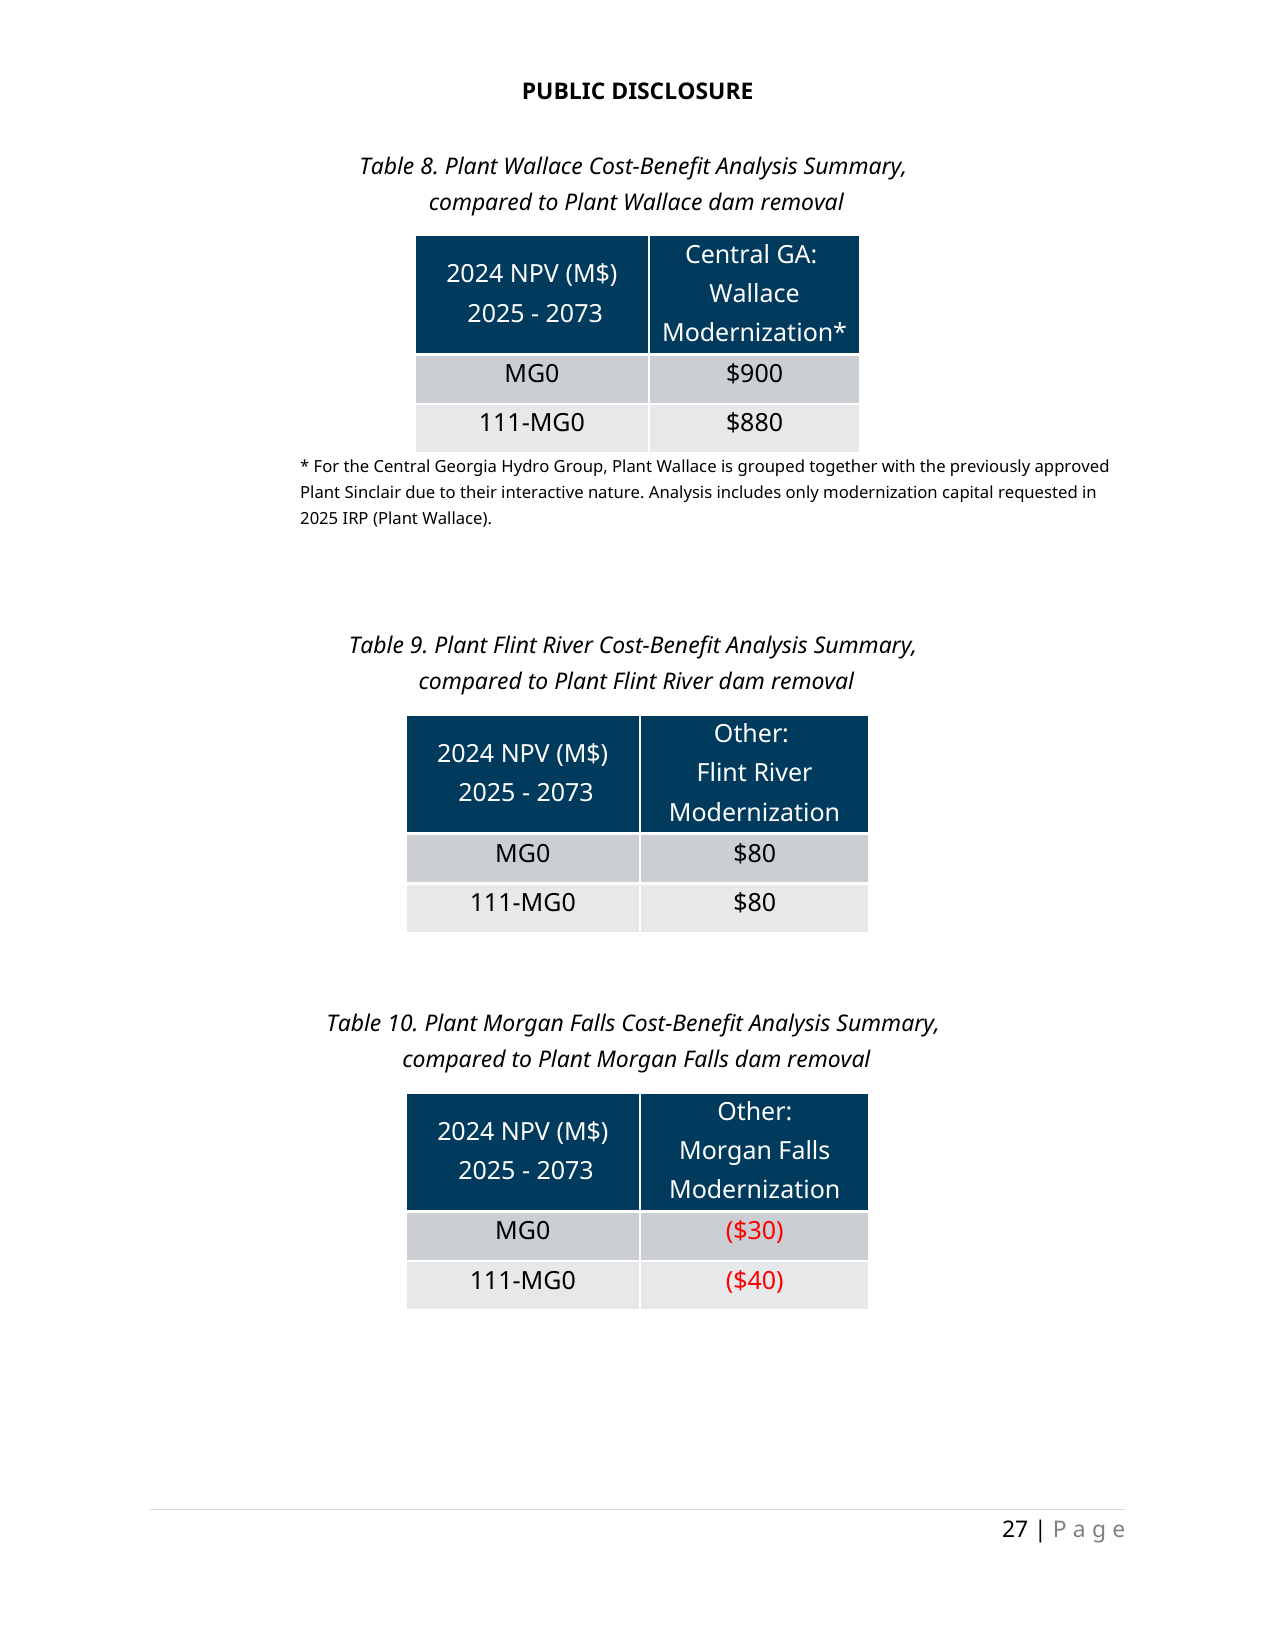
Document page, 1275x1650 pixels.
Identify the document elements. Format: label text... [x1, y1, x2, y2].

text Table 10. Plant Morgan Falls Cost-Benefit Analysis Summary, compared to Plant Morgan Falls dam removal [150, 1007, 1125, 1074]
table_cell MG0 [416, 356, 648, 403]
table_cell 111-MG0 [407, 1262, 639, 1309]
table_header Central GA: Wallace Modernization* [650, 236, 859, 353]
text * For the Central Georgia Hydro Group, Plant Wallace is grouped together with the previously approved Plant Sinclair due to their interactive nature. Analysis includes only modernization capital requested in 2025 IRP (Plant Wallace). [300, 454, 1125, 529]
text Table 9. Plant Flint River Cost-Benefit Analysis Summary, compared to Plant Flint River dam removal [150, 629, 1125, 697]
table_header 2024 NPV (M$) 2025 - 2073 [407, 716, 639, 832]
table_header 2024 NPV (M$) 2025 - 2073 [416, 236, 648, 353]
table_cell 111-MG0 [416, 405, 648, 452]
table_cell ($40) [641, 1262, 868, 1309]
table_cell $900 [650, 356, 859, 403]
table_header Other: Flint River Modernization [641, 716, 868, 832]
table_header Other: Morgan Falls Modernization [641, 1094, 868, 1210]
table_cell $80 [641, 835, 868, 882]
text Table 8. Plant Wallace Cost-Benefit Analysis Summary, compared to Plant Wallace dam removal [150, 150, 1125, 217]
table_cell $880 [650, 405, 859, 452]
table_cell ($30) [641, 1213, 868, 1260]
table_cell 111-MG0 [407, 885, 639, 932]
table_cell MG0 [407, 835, 639, 882]
table_cell $80 [641, 885, 868, 932]
table_header 2024 NPV (M$) 2025 - 2073 [407, 1094, 639, 1210]
table_cell MG0 [407, 1213, 639, 1260]
